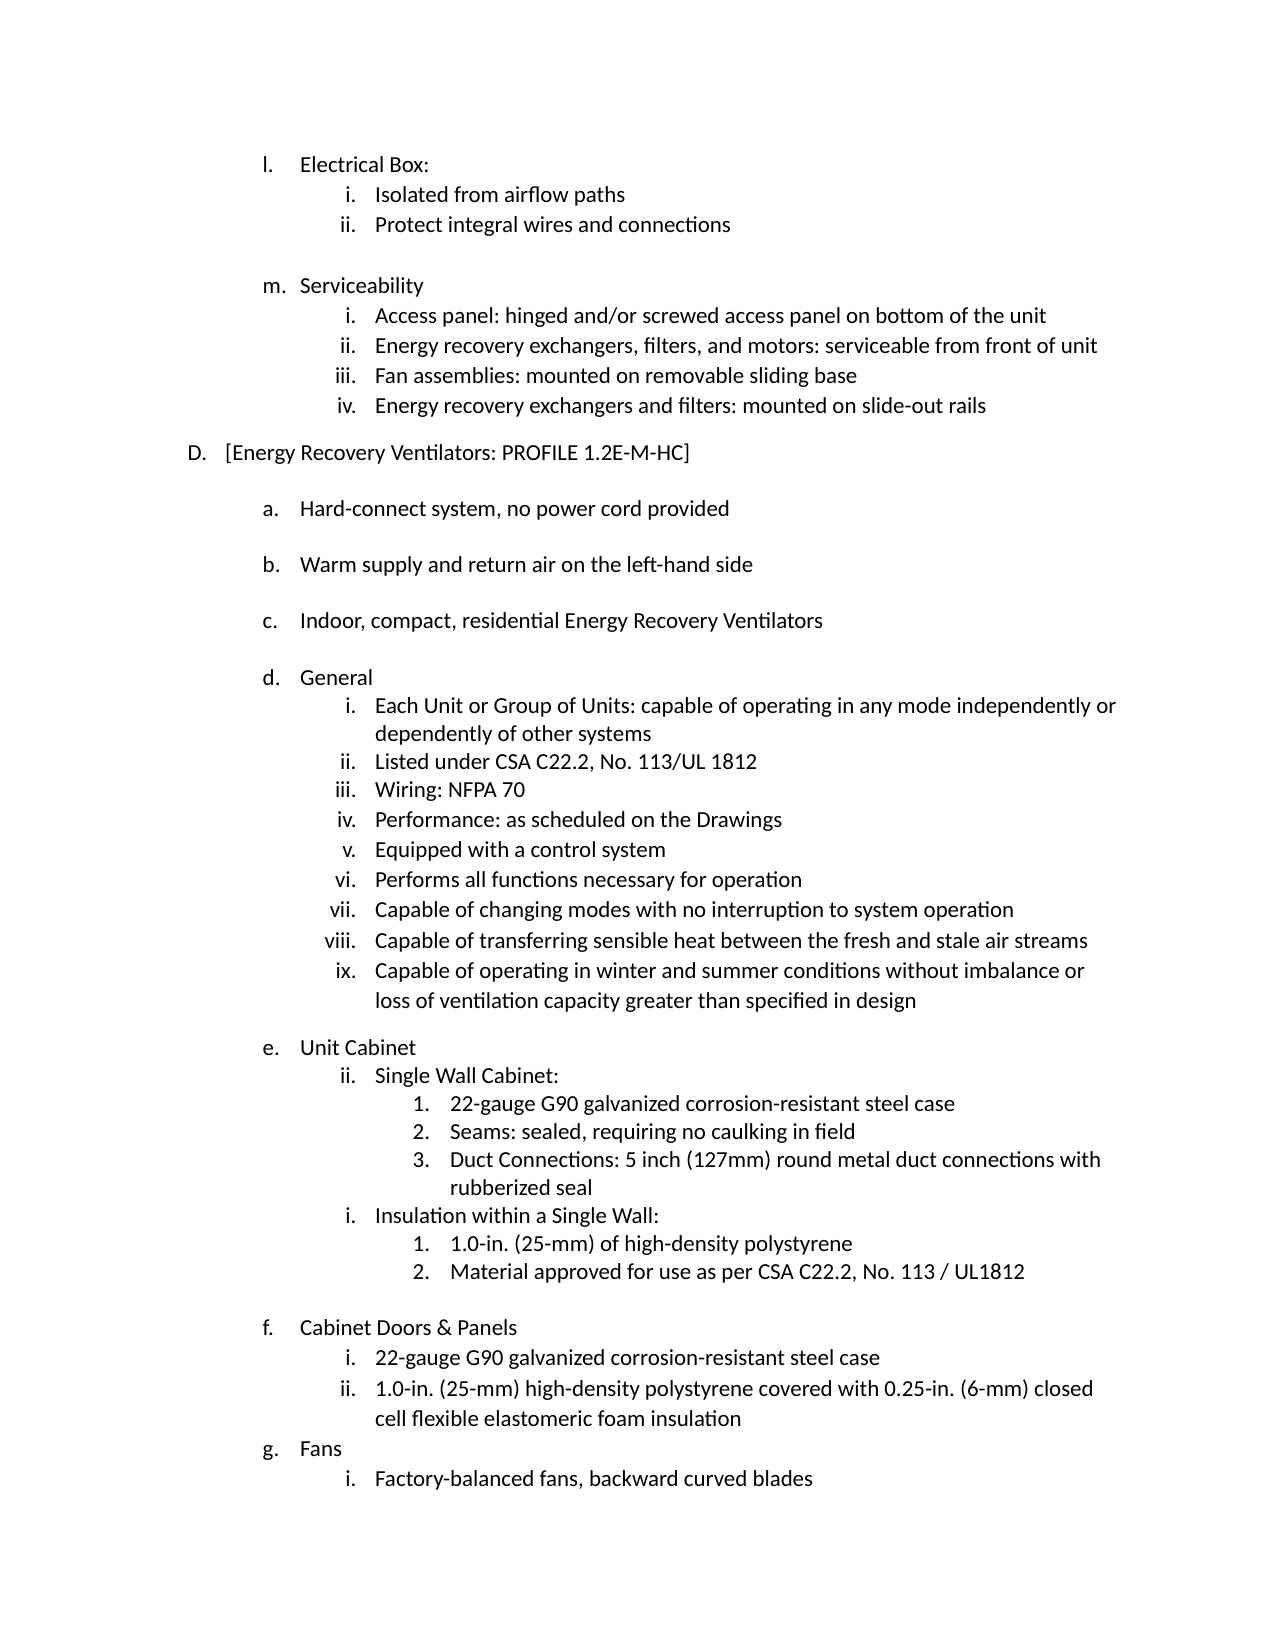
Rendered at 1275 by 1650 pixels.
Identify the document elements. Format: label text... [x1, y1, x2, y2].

list Warm supply and return air on the left-hand side [262, 551, 1125, 607]
subtitle Seams: sealed, requiring no caulking in field [412, 1117, 1125, 1145]
list Electrical Box: [262, 150, 1125, 178]
subtitle Each Unit or Group of Units: capable of operating in any mode independently or dependently of other systems [356, 691, 1125, 747]
subtitle 1.0-in. (25-mm) of high-density polystyrene [412, 1229, 1125, 1257]
list Serviceability [262, 271, 1125, 299]
list Fans [262, 1434, 1125, 1462]
list Capable of operating in winter and summer conditions without imbalance or loss of ventilation capacity greater than specified in design [356, 956, 1125, 1014]
subtitle 22-gauge G90 galvanized corrosion-resistant steel case [412, 1089, 1125, 1117]
list Protect integral wires and connections [356, 210, 1125, 269]
subtitle Listed under CSA C22.2, No. 113/UL 1812 [356, 747, 1125, 775]
list Fan assemblies: mounted on removable sliding base [356, 361, 1125, 389]
list Access panel: hinged and/or screwed access panel on bottom of the unit [356, 301, 1125, 329]
list Factory-balanced fans, backward curved blades [356, 1464, 1125, 1492]
list Performs all functions necessary for operation [356, 865, 1125, 893]
list Performance: as scheduled on the Drawings [356, 805, 1125, 833]
list 1.0-in. (25-mm) high-density polystyrene covered with 0.25-in. (6-mm) closed cell flexible elastomeric foam insulation [356, 1374, 1125, 1432]
subtitle Insulation within a Single Wall: [356, 1201, 1125, 1229]
list General [262, 663, 1125, 691]
list Energy recovery exchangers, filters, and motors: serviceable from front of unit [356, 331, 1125, 359]
subtitle Unit Cabinet [262, 1033, 1125, 1061]
subtitle Material approved for use as per CSA C22.2, No. 113 / UL1812 [412, 1257, 1125, 1285]
list Isolated from airflow paths [356, 180, 1125, 208]
list Cabinet Doors & Panels [262, 1313, 1125, 1341]
list 22-gauge G90 galvanized corrosion-resistant steel case [356, 1343, 1125, 1372]
list [Energy Recovery Ventilators: PROFILE 1.2E-M-HC] [187, 438, 1125, 494]
list Capable of changing modes with no interruption to system operation [356, 896, 1125, 924]
subtitle Duct Connections: 5 inch (127mm) round metal duct connections with rubberized seal [412, 1145, 1125, 1201]
list Capable of transferring sensible heat between the fresh and stale air streams [356, 926, 1125, 954]
list Energy recovery exchangers and filters: mounted on slide-out rails [356, 392, 1125, 420]
list Indoor, compact, residential Energy Recovery Ventilators [262, 607, 1125, 635]
subtitle Single Wall Cabinet: [356, 1061, 1125, 1089]
list Wiring: NFPA 70 [356, 775, 1125, 803]
list Equipped with a control system [356, 835, 1125, 863]
list Hard-connect system, no power cord provided [262, 494, 1125, 523]
